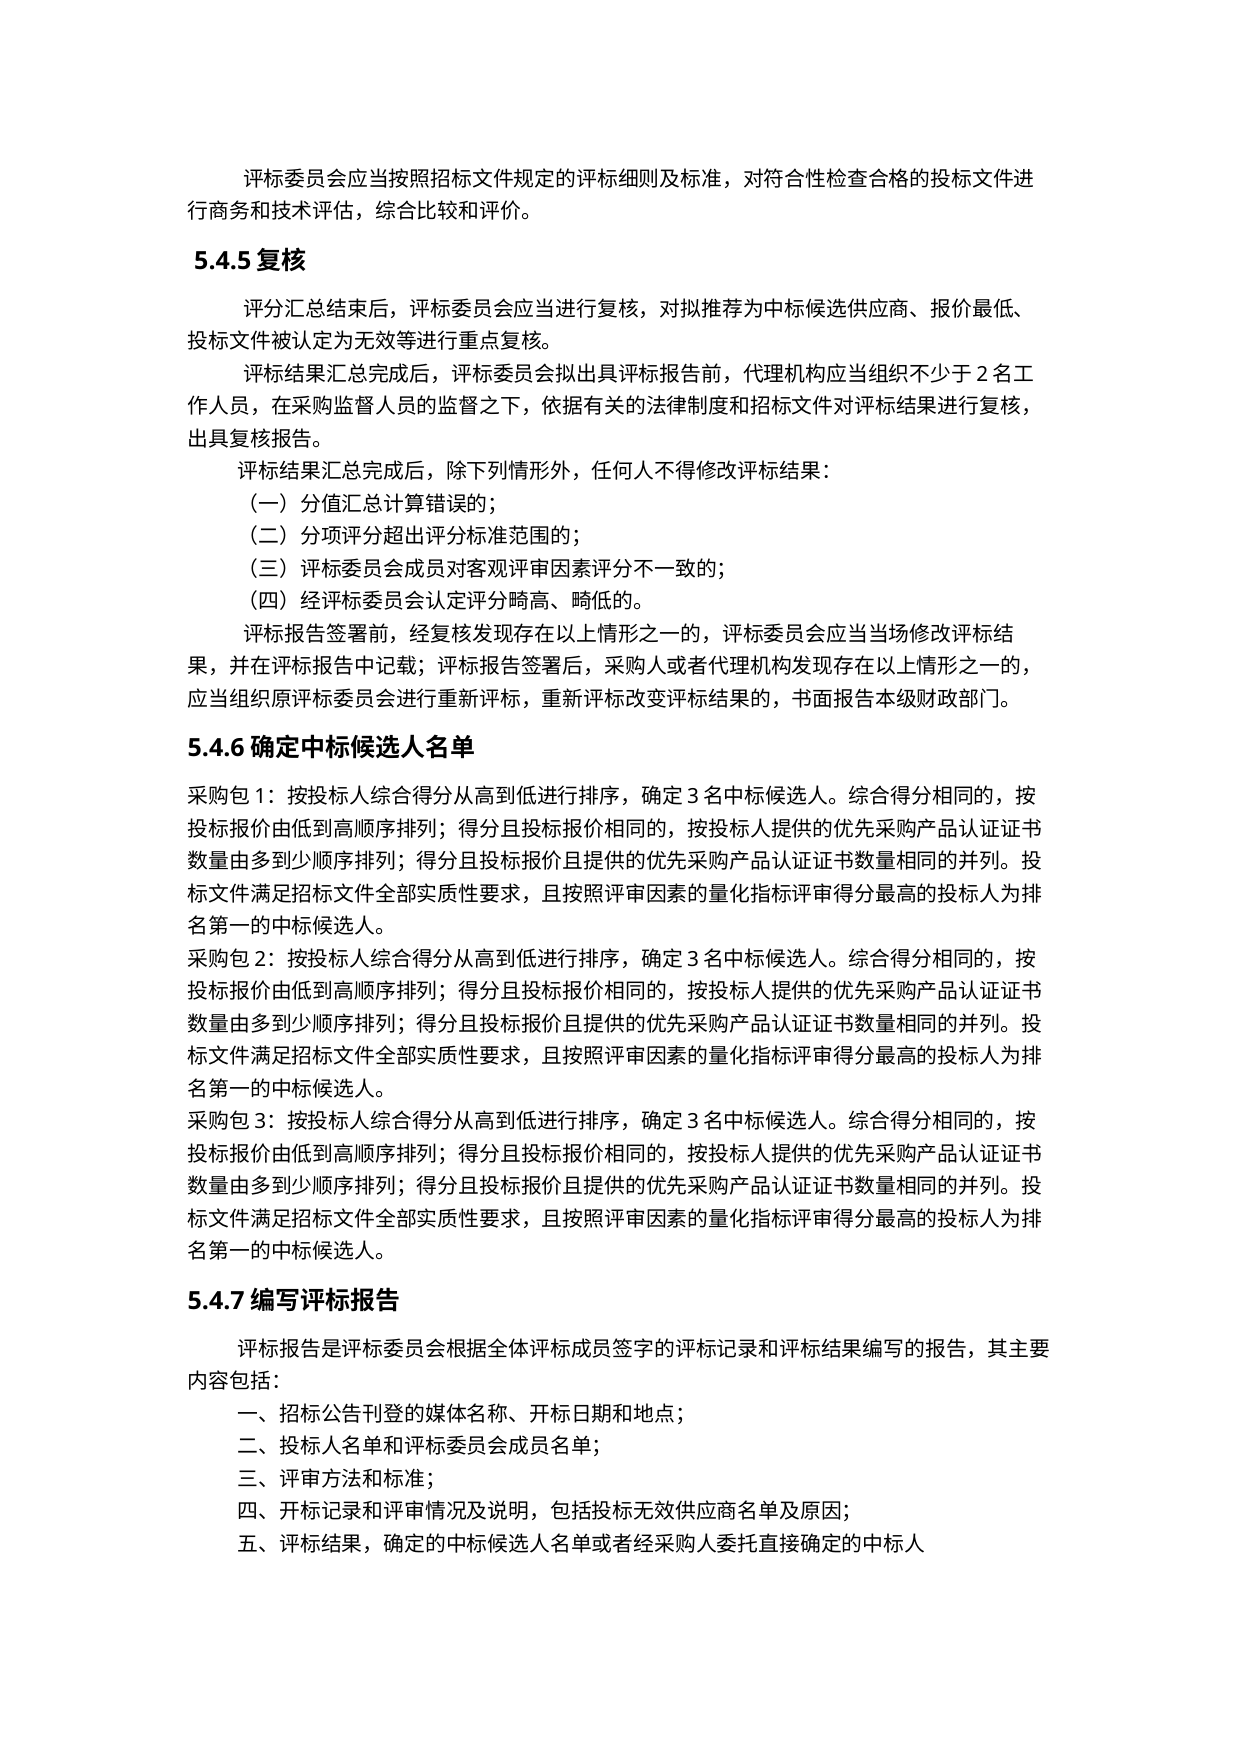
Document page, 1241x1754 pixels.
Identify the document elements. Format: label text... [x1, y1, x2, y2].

text 评标报告是评标委员会根据全体评标成员签字的评标记录和评标结果编写的报告，其主要内容包括： [187, 1332, 1053, 1397]
text 评标结果汇总完成后，除下列情形外，任何人不得修改评标结果： [187, 454, 1053, 487]
text （二）分项评分超出评分标准范围的； [187, 519, 1053, 552]
text （一）分值汇总计算错误的； [187, 487, 1053, 519]
text 三、评审方法和标准； [187, 1462, 1053, 1494]
text （三）评标委员会成员对客观评审因素评分不一致的； [187, 552, 1053, 584]
text 一、招标公告刊登的媒体名称、开标日期和地点； [187, 1397, 1053, 1429]
text 评分汇总结束后，评标委员会应当进行复核，对拟推荐为中标候选供应商、报价最低、投标文件被认定为无效等进行重点复核。 [187, 292, 1053, 357]
text 采购包1：按投标人综合得分从高到低进行排序，确定3名中标候选人。综合得分相同的，按投标报价由低到高顺序排列；得分且投标报价相同的，按投标人提供的优先采购产品认证证书数量由多到少顺序排列；得分且投标报价且提供的优先采购产品认证证书数量相同的并列。投标文件满足招标文件全部实质性要求，且按照评审因素的量化指标评审得分最高的投标人为排名第一的中标候选人。 [187, 779, 1053, 942]
text 四、开标记录和评审情况及说明，包括投标无效供应商名单及原因； [187, 1494, 1053, 1527]
text 评标委员会应当按照招标文件规定的评标细则及标准，对符合性检查合格的投标文件进行商务和技术评估，综合比较和评价。 [187, 162, 1053, 227]
text 5.4.5复核 [187, 227, 1053, 292]
text 采购包3：按投标人综合得分从高到低进行排序，确定3名中标候选人。综合得分相同的，按投标报价由低到高顺序排列；得分且投标报价相同的，按投标人提供的优先采购产品认证证书数量由多到少顺序排列；得分且投标报价且提供的优先采购产品认证证书数量相同的并列。投标文件满足招标文件全部实质性要求，且按照评审因素的量化指标评审得分最高的投标人为排名第一的中标候选人。 [187, 1104, 1053, 1267]
text 5.4.6确定中标候选人名单 [187, 714, 1053, 779]
text 评标结果汇总完成后，评标委员会拟出具评标报告前，代理机构应当组织不少于2名工作人员，在采购监督人员的监督之下，依据有关的法律制度和招标文件对评标结果进行复核，出具复核报告。 [187, 357, 1053, 454]
text 二、投标人名单和评标委员会成员名单； [187, 1429, 1053, 1462]
text 评标报告签署前，经复核发现存在以上情形之一的，评标委员会应当当场修改评标结果，并在评标报告中记载；评标报告签署后，采购人或者代理机构发现存在以上情形之一的，应当组织原评标委员会进行重新评标，重新评标改变评标结果的，书面报告本级财政部门。 [187, 617, 1053, 714]
text （四）经评标委员会认定评分畸高、畸低的。 [187, 584, 1053, 617]
text 五、评标结果，确定的中标候选人名单或者经采购人委托直接确定的中标人 [187, 1527, 1053, 1559]
text 5.4.7编写评标报告 [187, 1267, 1053, 1332]
text 采购包2：按投标人综合得分从高到低进行排序，确定3名中标候选人。综合得分相同的，按投标报价由低到高顺序排列；得分且投标报价相同的，按投标人提供的优先采购产品认证证书数量由多到少顺序排列；得分且投标报价且提供的优先采购产品认证证书数量相同的并列。投标文件满足招标文件全部实质性要求，且按照评审因素的量化指标评审得分最高的投标人为排名第一的中标候选人。 [187, 942, 1053, 1104]
